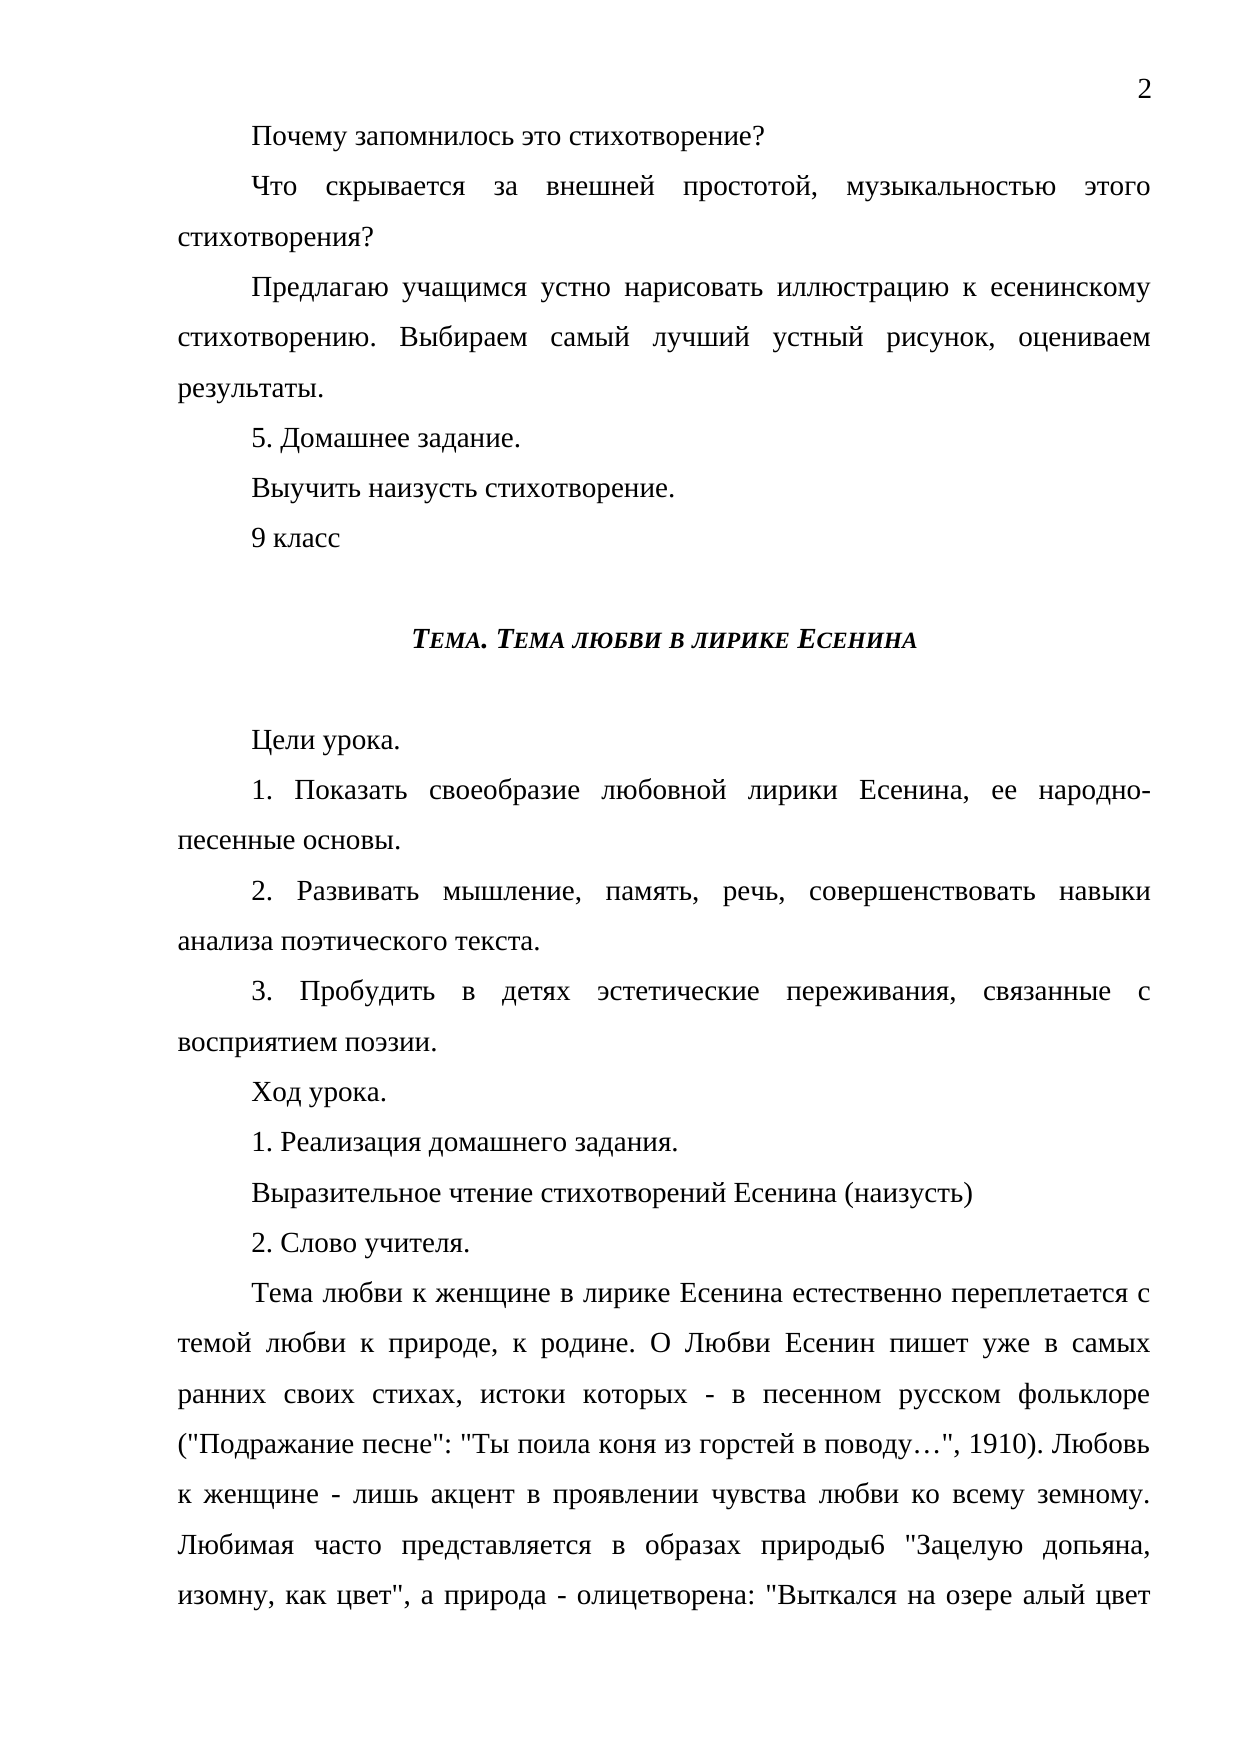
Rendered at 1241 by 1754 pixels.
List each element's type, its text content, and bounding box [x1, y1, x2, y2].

text 5. Домашнее задание. [177, 420, 1152, 453]
text 1. Реализация домашнего задания. [177, 1124, 1152, 1158]
text 1. Показать своеобразие любовной лирики Есенина, ее народно-песенные основы. [177, 772, 1152, 856]
subtitle Тема. Тема любви в лирике Есенина [177, 621, 1152, 655]
text Ход урока. [177, 1074, 1152, 1108]
text Почему запомнилось это стихотворение? [177, 118, 1152, 152]
text Цели урока. [177, 722, 1152, 755]
text Выразительное чтение стихотворений Есенина (наизусть) [177, 1175, 1152, 1208]
text Что скрывается за внешней простотой, музыкальностью этого стихотворения? [177, 168, 1152, 252]
text Предлагаю учащимся устно нарисовать иллюстрацию к есенинскому стихотворению. Выбираем самый лучший устный рисунок, оцениваем результаты. [177, 269, 1152, 403]
text 2. Развивать мышление, память, речь, совершенствовать навыки анализа поэтического текста. [177, 873, 1152, 957]
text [177, 1275, 1152, 1611]
text Выучить наизусть стихотворение. [177, 470, 1152, 504]
text 3. Пробудить в детях эстетические переживания, связанные с восприятием поэзии. [177, 973, 1152, 1057]
text 9 класс [177, 521, 1152, 554]
text 2. Слово учителя. [177, 1225, 1152, 1258]
